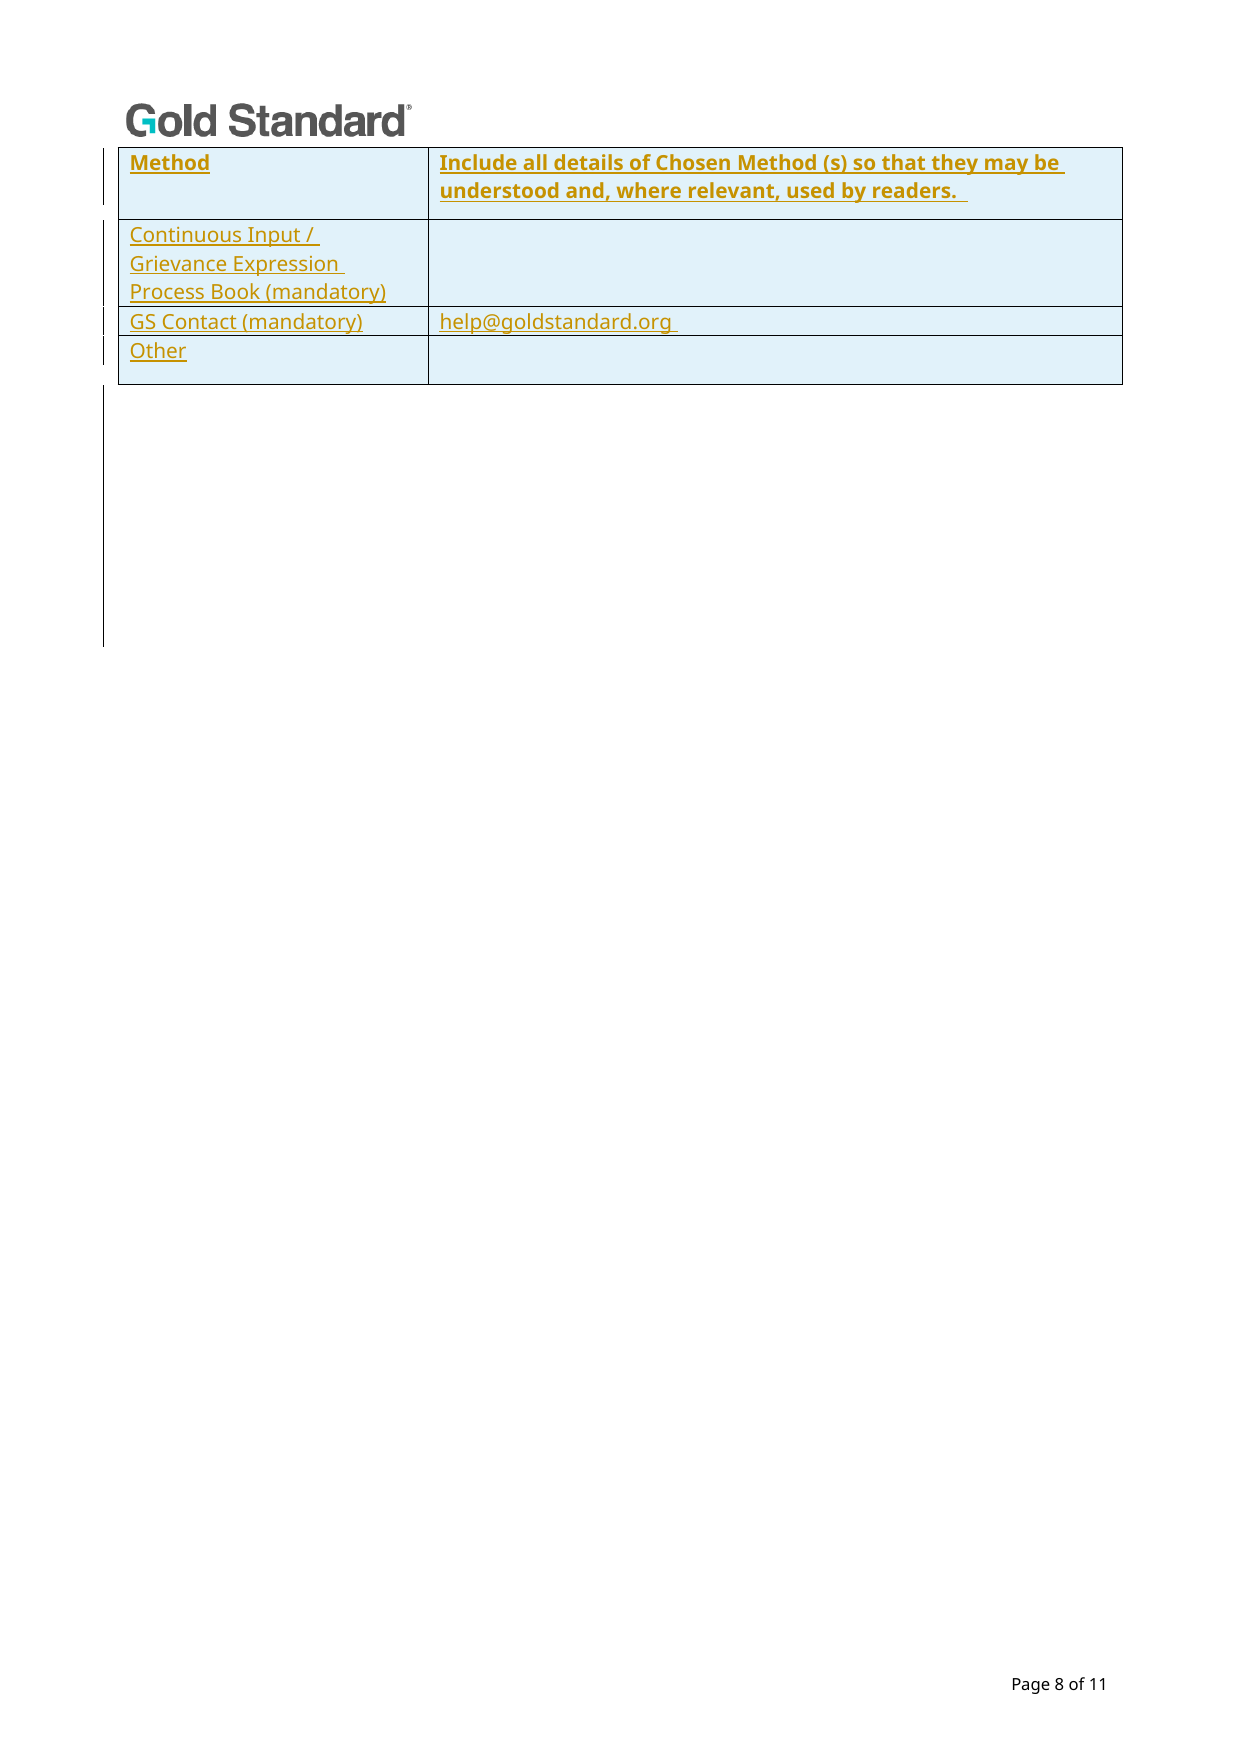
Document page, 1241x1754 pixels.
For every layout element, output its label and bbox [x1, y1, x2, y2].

picture [118, 88, 419, 147]
